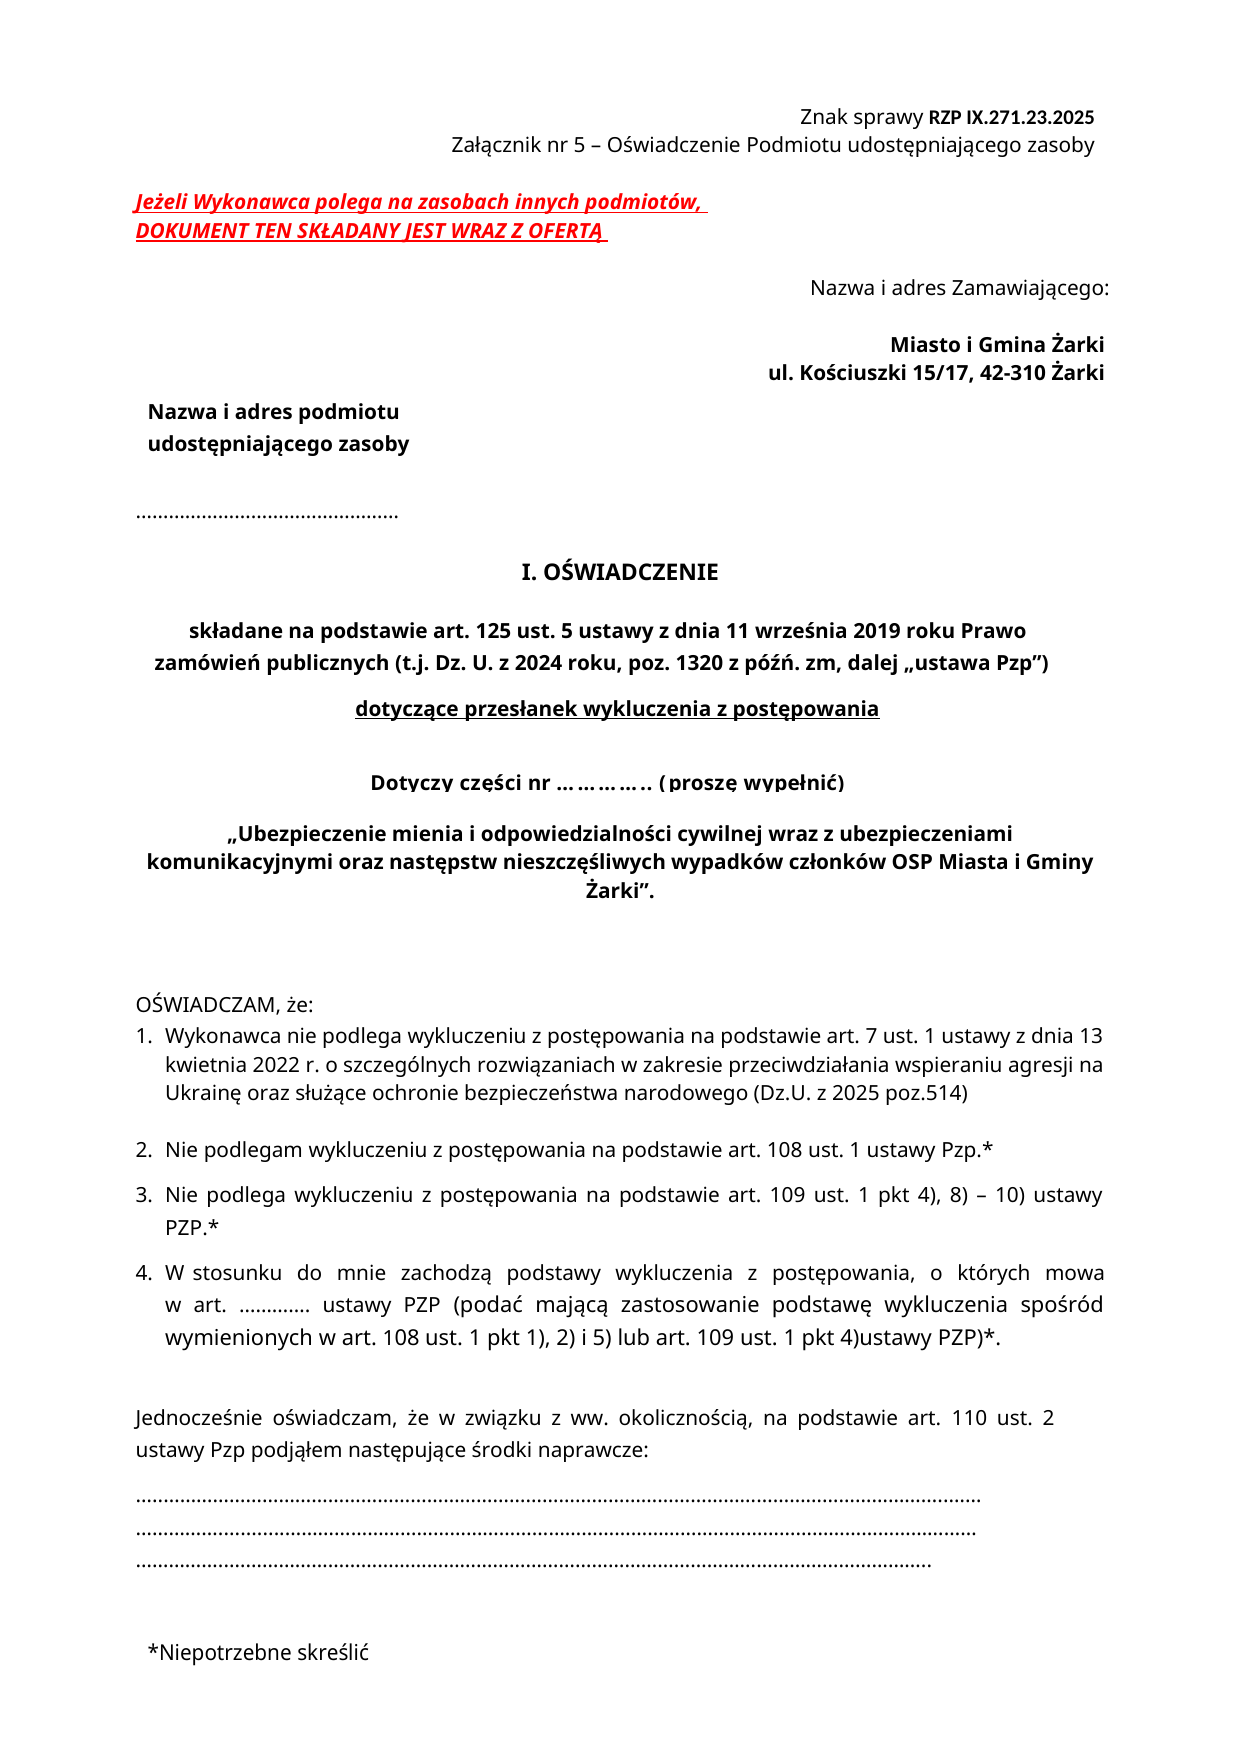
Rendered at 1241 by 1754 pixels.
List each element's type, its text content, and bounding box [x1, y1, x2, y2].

text „Ubezpieczenie mienia i odpowiedzialności cywilnej wraz z ubezpieczeniami komunikacyjnymi oraz następstw nieszczęśliwych wypadków członków OSP Miasta i Gminy Żarki”. [135, 790, 1105, 904]
text I. OŚWIADCZENIE [135, 556, 1105, 587]
text DOKUMENT TEN SKŁADANY JEST WRAZ Z OFERTĄ [135, 216, 1105, 244]
text Załącznik nr 5 – Oświadczenie Podmiotu udostępniającego zasoby [135, 131, 1095, 159]
text Miasto i Gmina Żarki [135, 330, 1105, 358]
text Nazwa i adres podmiotu udostępniającego zasoby [147, 397, 412, 458]
text ……………............……………………………………………………………………………………………………………… [135, 1513, 1105, 1541]
text ……………..……………………………………………………………………………………………………………….. [135, 1545, 1105, 1573]
text dotyczące przesłanek wykluczenia z postępowania [355, 694, 1105, 722]
text Znak sprawy RZP IX.271.23.2025 [135, 102, 1095, 131]
text Nazwa i adres Zamawiającego: [135, 273, 1109, 301]
list Nie podlegam wykluczeniu z postępowania na podstawie art. 108 ust. 1 ustawy Pzp.* [135, 1135, 1105, 1164]
text ………………………………………… [135, 496, 1105, 524]
list Nie podlega wykluczeniu z postępowania na podstawie art. 109 ust. 1 pkt 4), 8) – 10) ustawy PZP.* [135, 1180, 1105, 1241]
text Jednocześnie oświadczam, że w związku z ww. okolicznością, na podstawie art. 110 ust. 2 ustawy Pzp podjąłem następujące środki naprawcze: [135, 1403, 1105, 1463]
text OŚWIADCZAM, że: [135, 990, 1105, 1018]
text ul. Kościuszki 15/17, 42-310 Żarki [135, 358, 1105, 387]
text składane na podstawie art. 125 ust. 5 ustawy z dnia 11 września 2019 roku Prawo zamówień publicznych (t.j. Dz. U. z 2024 roku, poz. 1320 z późń. zm, dalej „ustawa Pzp”) [154, 616, 1105, 677]
text *Niepotrzebne skreślić [147, 1637, 1105, 1667]
list Wykonawca nie podlega wykluczeniu z postępowania na podstawie art. 7 ust. 1 ustawy z dnia 13 kwietnia 2022 r. o szczególnych rozwiązaniach w zakresie przeciwdziałania wspieraniu agresji na Ukrainę oraz służące ochronie bezpieczeństwa narodowego (Dz.U. z 2025 poz.514) [135, 1022, 1105, 1107]
text …..……………………………………………………………………………………………………………………………..…… [135, 1480, 1105, 1509]
text Jeżeli Wykonawca polega na zasobach innych podmiotów, [135, 187, 1105, 216]
list W stosunku do mnie zachodzą podstawy wykluczenia z postępowania, o których mowa w art. …………. ustawy PZP (podać mającą zastosowanie podstawę wykluczenia spośród wymienionych w art. 108 ust. 1 pkt 1), 2) i 5) lub art. 109 ust. 1 pkt 4)ustawy PZP)*. [135, 1258, 1105, 1352]
